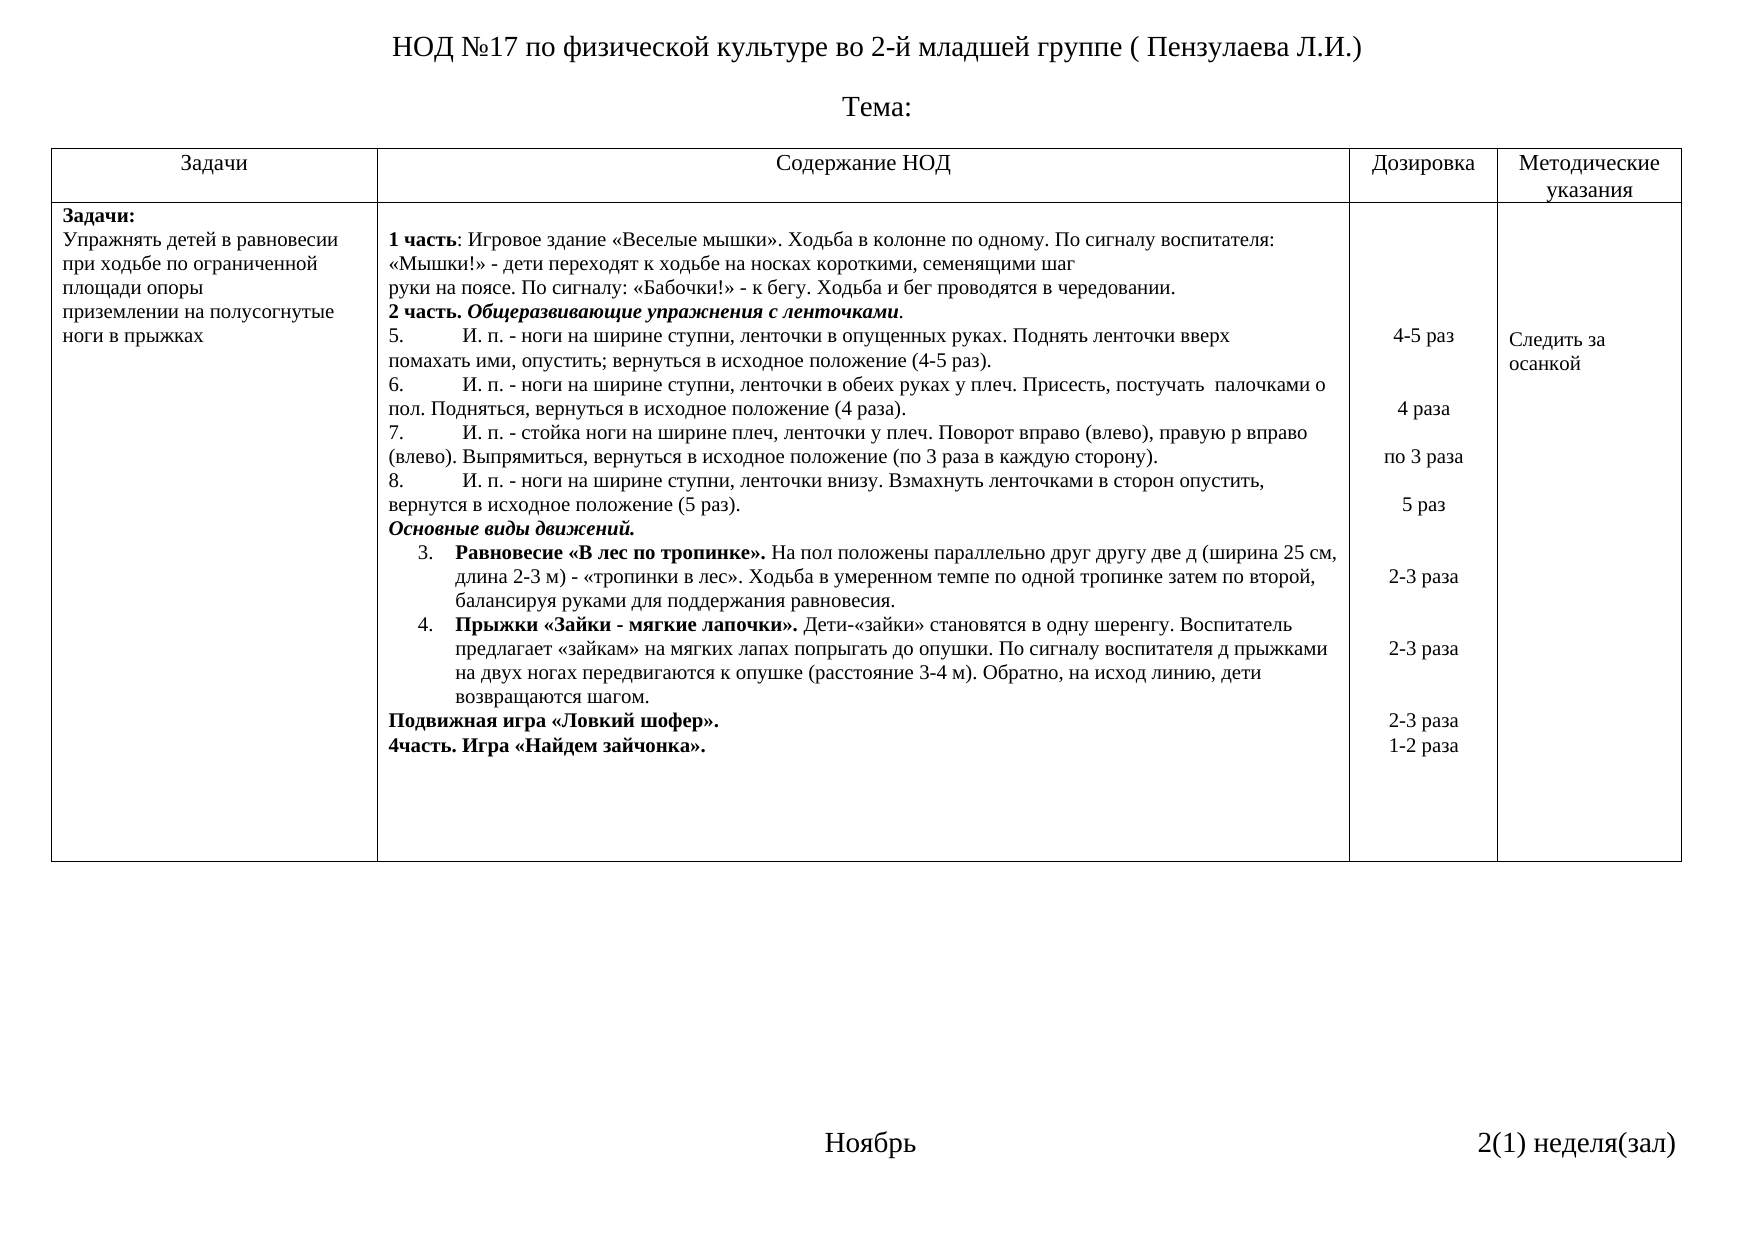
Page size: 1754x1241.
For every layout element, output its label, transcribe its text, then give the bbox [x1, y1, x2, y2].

table_header Задачи [52, 149, 377, 202]
table_cell Следить за осанкой [1498, 230, 1681, 861]
table_cell 4-5 раз 4 раза по 3 раза 5 раз 2-3 раза 2-3 раза 2-3 раза 1-2 раза [1350, 203, 1497, 861]
table_cell 1 часть: Игровое здание «Веселые мышки». Ходьба в колонне по одному. По сигналу воспитателя: «Мышки!» - дети переходят к ходьбе на носках короткими, семенящими шаг руки на поясе. По сигналу: «Бабочки!» - к бегу. Ходьба и бег проводятся в чередовании. 2 часть. Общеразвивающие упражнения с ленточками. И. п. - ноги на ширине ступни, ленточки в опущенных руках. Поднять ленточки вверх помахать ими, опустить; вернуться в исходное положение (4-5 раз). И. п. - ноги на ширине ступни, ленточки в обеих руках у плеч. Присесть, постучать палочками о пол. Подняться, вернуться в исходное положение (4 раза). И. п. - стойка ноги на ширине плеч, ленточки у плеч. Поворот вправо (влево), правую р вправо (влево). Выпрямиться, вернуться в исходное положение (по 3 раза в каждую сторону). И. п. - ноги на ширине ступни, ленточки внизу. Взмахнуть ленточками в сторон опустить, вернутся в исходное положение (5 раз). Основные виды движений. Равновесие «В лес по тропинке». На пол положены параллельно друг другу две д (ширина 25 см, длина 2-3 м) - «тропинки в лес». Ходьба в умеренном темпе по одной тропинке затем по второй, балансируя руками для поддержания равновесия. Прыжки «Зайки - мягкие лапочки». Дети-«зайки» становятся в одну шеренгу. Воспитатель предлагает «зайкам» на мягких лапах попрыгать до опушки. По сигналу воспитателя д прыжками на двух ногах передвигаются к опушке (расстояние 3-4 м). Обратно, на исход линию, дети возвращаются шагом. Подвижная игра «Ловкий шофер». часть. Игра «Найдем зайчонка». [378, 203, 1349, 861]
text НОД №17 по физической культуре во 2-й младшей группе ( Пензулаева Л.И.) [29, 29, 1724, 63]
text Ноябрь 2(1) неделя(зал) [29, 1125, 1724, 1159]
text Тема: [29, 89, 1724, 122]
table_header Методические указания [1498, 149, 1681, 202]
table_cell Задачи: Упражнять детей в равновесии при ходьбе по ограниченной площади опоры приземлении на полусогнутые ноги в прыжках [52, 203, 377, 861]
table_cell [1498, 203, 1681, 229]
table_header Содержание НОД [378, 149, 1349, 202]
table_header Дозировка [1350, 149, 1497, 202]
